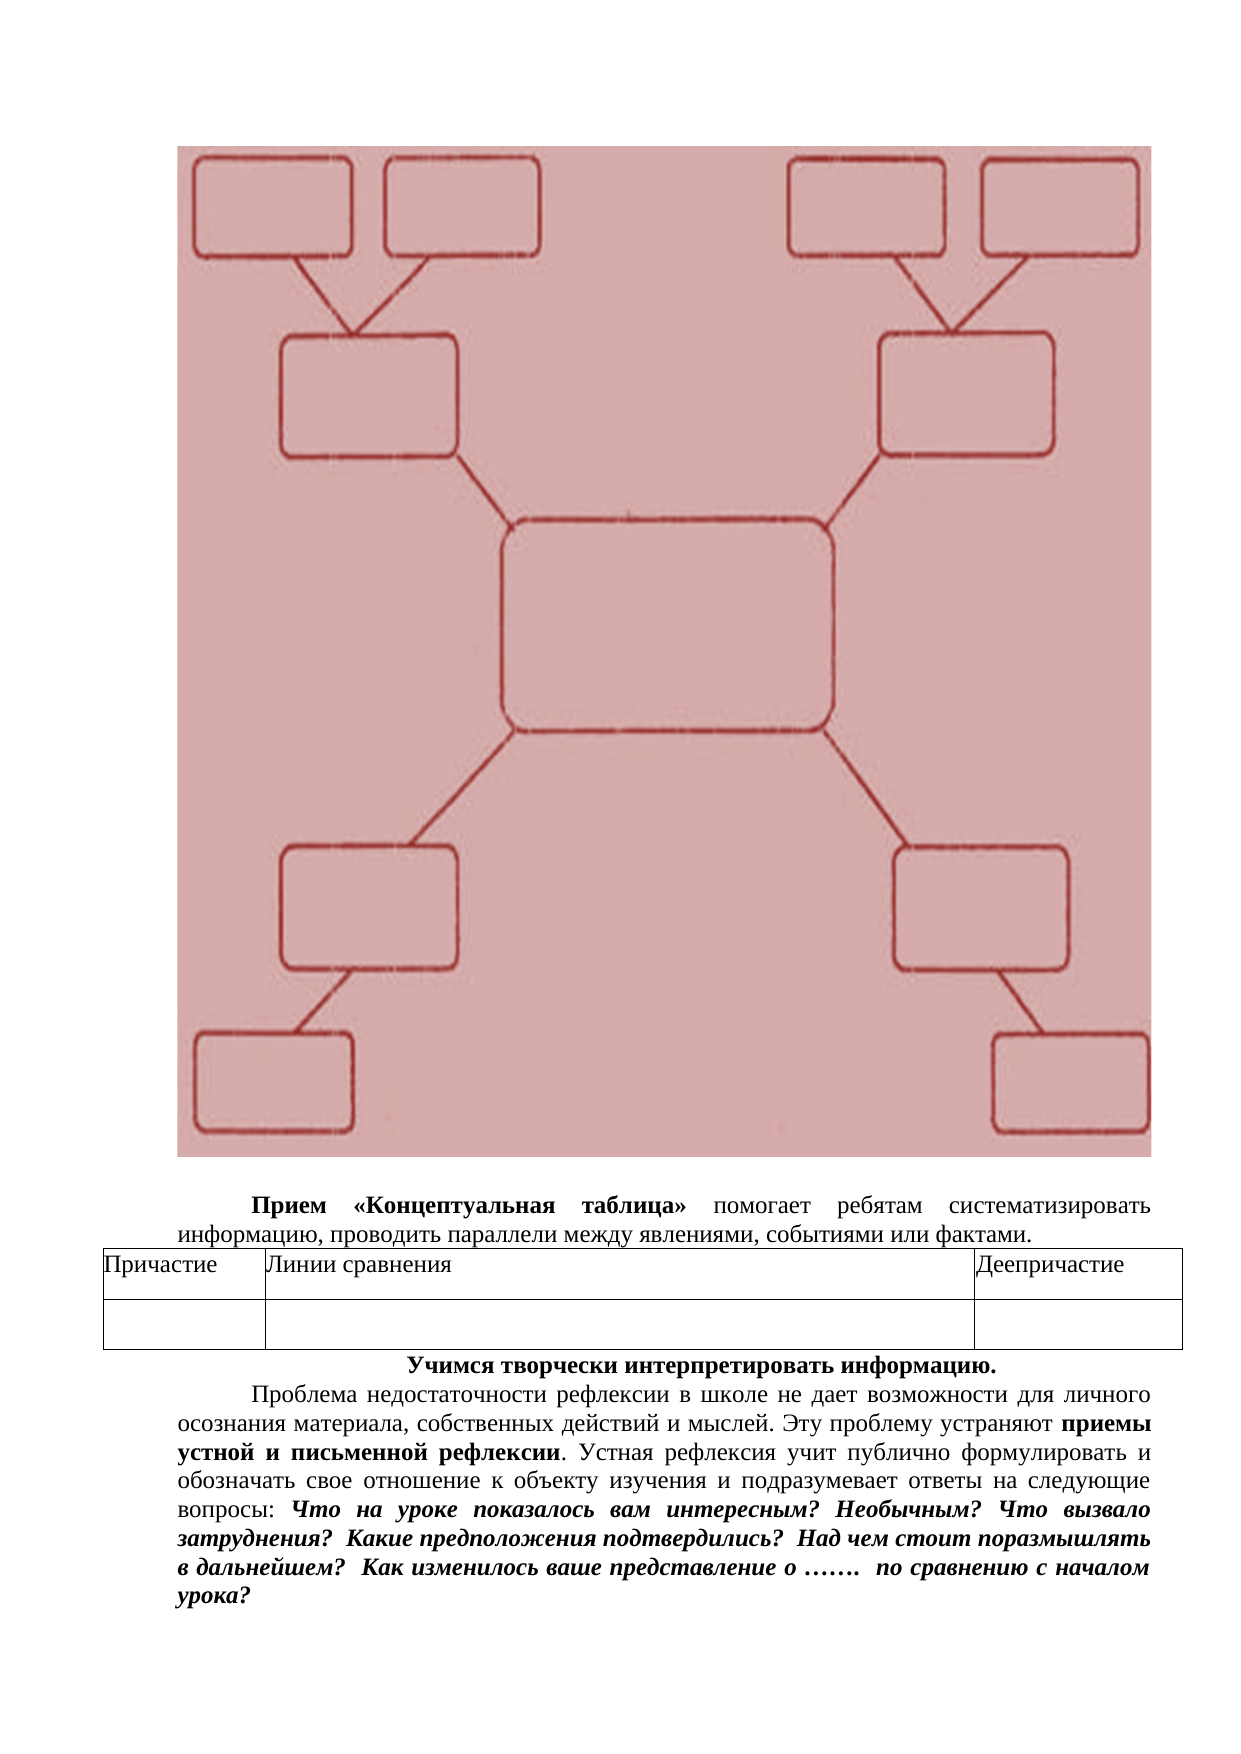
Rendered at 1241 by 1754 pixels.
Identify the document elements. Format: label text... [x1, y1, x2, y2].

table_header Линии сравнения [266, 1249, 974, 1299]
table_cell [975, 1300, 1182, 1349]
table_header Причастие [104, 1249, 265, 1299]
table_cell [266, 1300, 974, 1349]
table_cell [104, 1300, 265, 1349]
text Прием «Концептуальная таблица» помогает ребятам систематизировать информацию, проводить параллели между явлениями, событиями или фактами. [177, 1191, 1152, 1248]
text Учимся творчески интерпретировать информацию. [177, 1350, 1152, 1379]
table_header Деепричастие [975, 1249, 1182, 1299]
text Проблема недостаточности рефлексии в школе не дает возможности для личного осознания материала, собственных действий и мыслей. Эту проблему устраняют приемы устной и письменной рефлексии. Устная рефлексия учит публично формулировать и обозначать свое отношение к объекту изучения и подразумевает ответы на следующие вопросы: Что на уроке показалось вам интересным? Необычным? Что вызвало затруднения? Какие предположения подтвердились? Над чем стоит поразмышлять в дальнейшем? Как изменилось ваше представление о ……. по сравнению с началом урока? [177, 1379, 1152, 1609]
